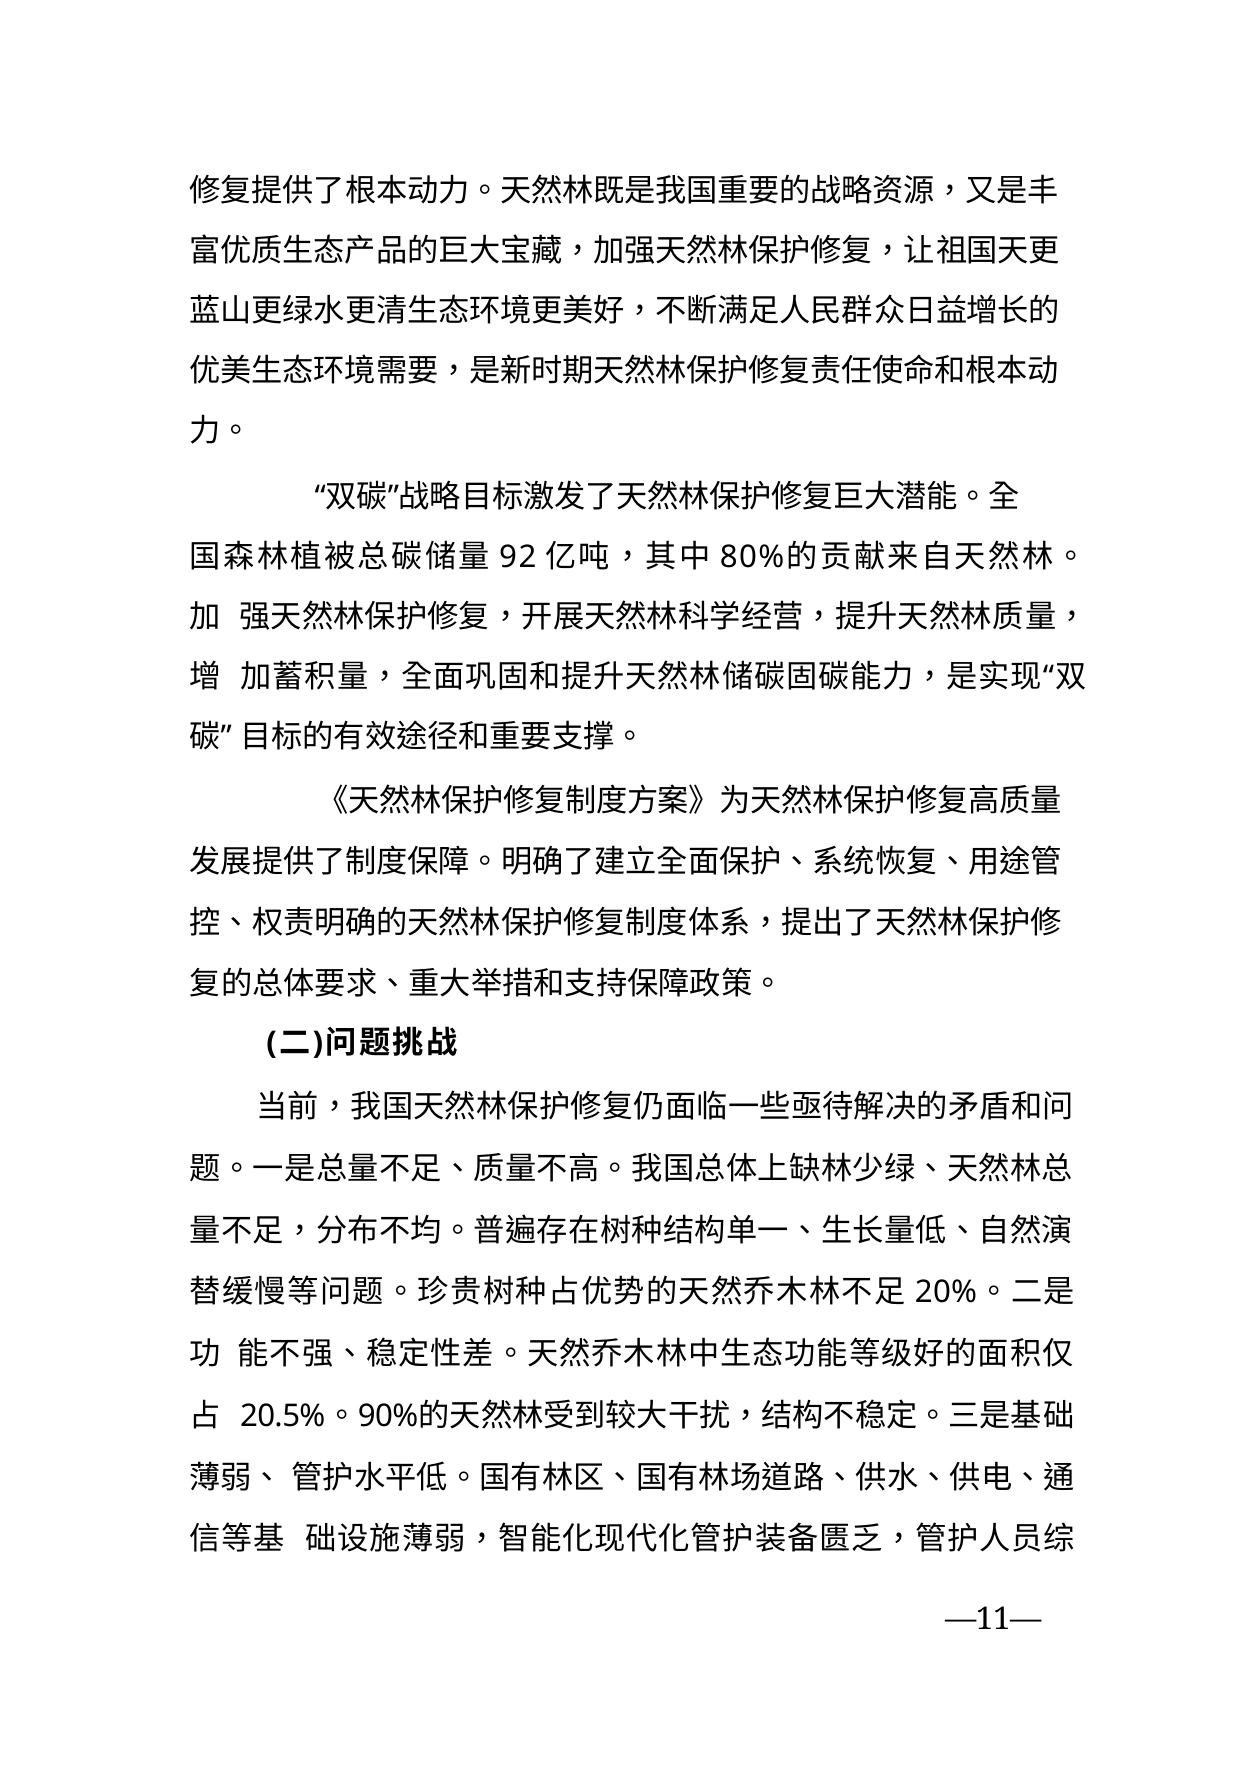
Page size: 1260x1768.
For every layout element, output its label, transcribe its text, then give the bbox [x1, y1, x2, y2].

text 修复提供了根本动力。天然林既是我国重要的战略资源，又是丰 富优质生态产品的巨大宝藏，加强天然林保护修复，让祖国天更 蓝山更绿水更清生态环境更美好，不断满足人民群众日益增长的 优美生态环境需要，是新时期天然林保护修复责任使命和根本动 力。 [189, 168, 1060, 451]
text 《天然林保护修复制度方案》为天然林保护修复高质量 发展提供了制度保障。明确了建立全面保护、系统恢复、用途管 控、权责明确的天然林保护修复制度体系，提出了天然林保护修 复的总体要求、重大举措和支持保障政策。 [189, 778, 1062, 1003]
text “双碳”战略目标激发了天然林保护修复巨大潜能。全 国森林植被总碳储量92亿吨，其中80%的贡献来自天然林。加 强天然林保护修复，开展天然林科学经营，提升天然林质量，增 加蓄积量，全面巩固和提升天然林储碳固碳能力，是实现“双碳” 目标的有效途径和重要支撑。 [189, 474, 1087, 757]
text (二)问题挑战 [266, 1022, 1087, 1062]
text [189, 1084, 1075, 1559]
